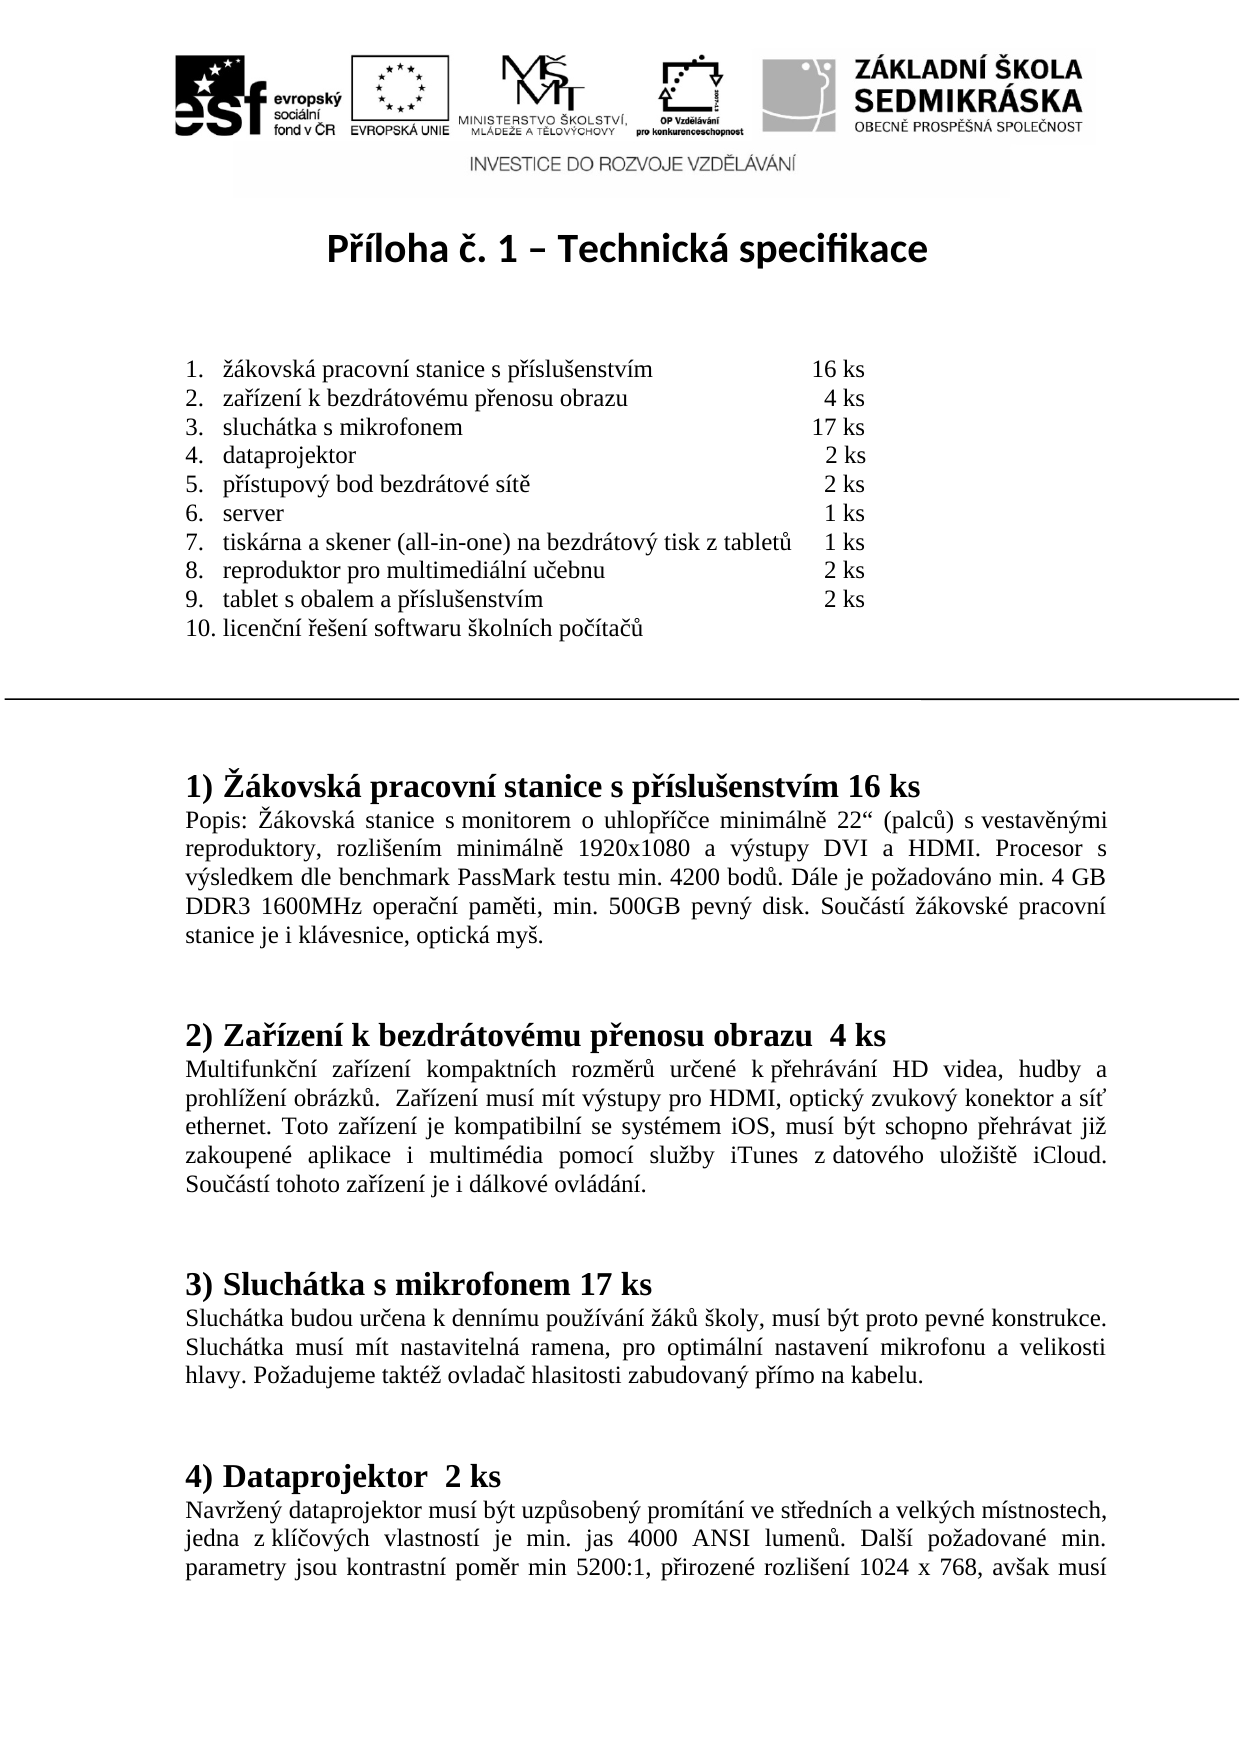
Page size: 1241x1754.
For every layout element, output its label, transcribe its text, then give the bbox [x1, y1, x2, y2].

list Sluchátka s mikrofonem 17 ks [185, 1265, 1107, 1303]
list Multifunkční zařízení kompaktních rozměrů určené k přehrávání HD videa, hudby a prohlížení obrázků. Zařízení musí mít výstupy pro HDMI, optický zvukový konektor a síť ethernet. Toto zařízení je kompatibilní se systémem iOS, musí být schopno přehrávat již zakoupené aplikace i multimédia pomocí služby iTunes z datového uložiště iCloud. Součástí tohoto zařízení je i dálkové ovládání. [185, 1054, 1107, 1198]
list tiskárna a skener (all-in-one) na bezdrátový tisk z tabletů 1 ks [185, 527, 1107, 556]
list Žákovská pracovní stanice s příslušenstvím 16 ks [185, 766, 1107, 805]
list přístupový bod bezdrátové sítě 2 ks [185, 469, 1107, 498]
list sluchátka s mikrofonem 17 ks [185, 412, 1107, 441]
text Příloha č. 1 – Technická specifikace [148, 222, 1107, 273]
list licenční řešení softwaru školních počítačů [185, 613, 1107, 642]
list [185, 1495, 1107, 1581]
list tablet s obalem a příslušenstvím 2 ks [185, 584, 1107, 613]
list Dataprojektor 2 ks [185, 1456, 1107, 1495]
list Popis: Žákovská stanice s monitorem o uhlopříčce minimálně 22“ (palců) s vestavěnými reproduktory, rozlišením minimálně 1920x1080 a výstupy DVI a HDMI. Procesor s výsledkem dle benchmark PassMark testu min. 4200 bodů. Dále je požadováno min. 4 GB DDR3 1600MHz operační paměti, min. 500GB pevný disk. Součástí žákovské pracovní stanice je i klávesnice, optická myš. [185, 805, 1107, 948]
list Sluchátka budou určena k dennímu používání žáků školy, musí být proto pevné konstrukce. Sluchátka musí mít nastavitelná ramena, pro optimální nastavení mikrofonu a velikosti hlavy. Požadujeme taktéž ovladač hlasitosti zabudovaný přímo na kabelu. [185, 1303, 1107, 1389]
list žákovská pracovní stanice s příslušenstvím 16 ks [185, 354, 1107, 383]
list reproduktor pro multimediální učebnu 2 ks [185, 556, 1107, 584]
list zařízení k bezdrátovému přenosu obrazu 4 ks [185, 383, 1107, 412]
picture [158, 44, 1097, 198]
list server 1 ks [185, 498, 1107, 527]
list Zařízení k bezdrátovému přenosu obrazu 4 ks [185, 1016, 1107, 1054]
list dataprojektor 2 ks [185, 441, 1107, 469]
